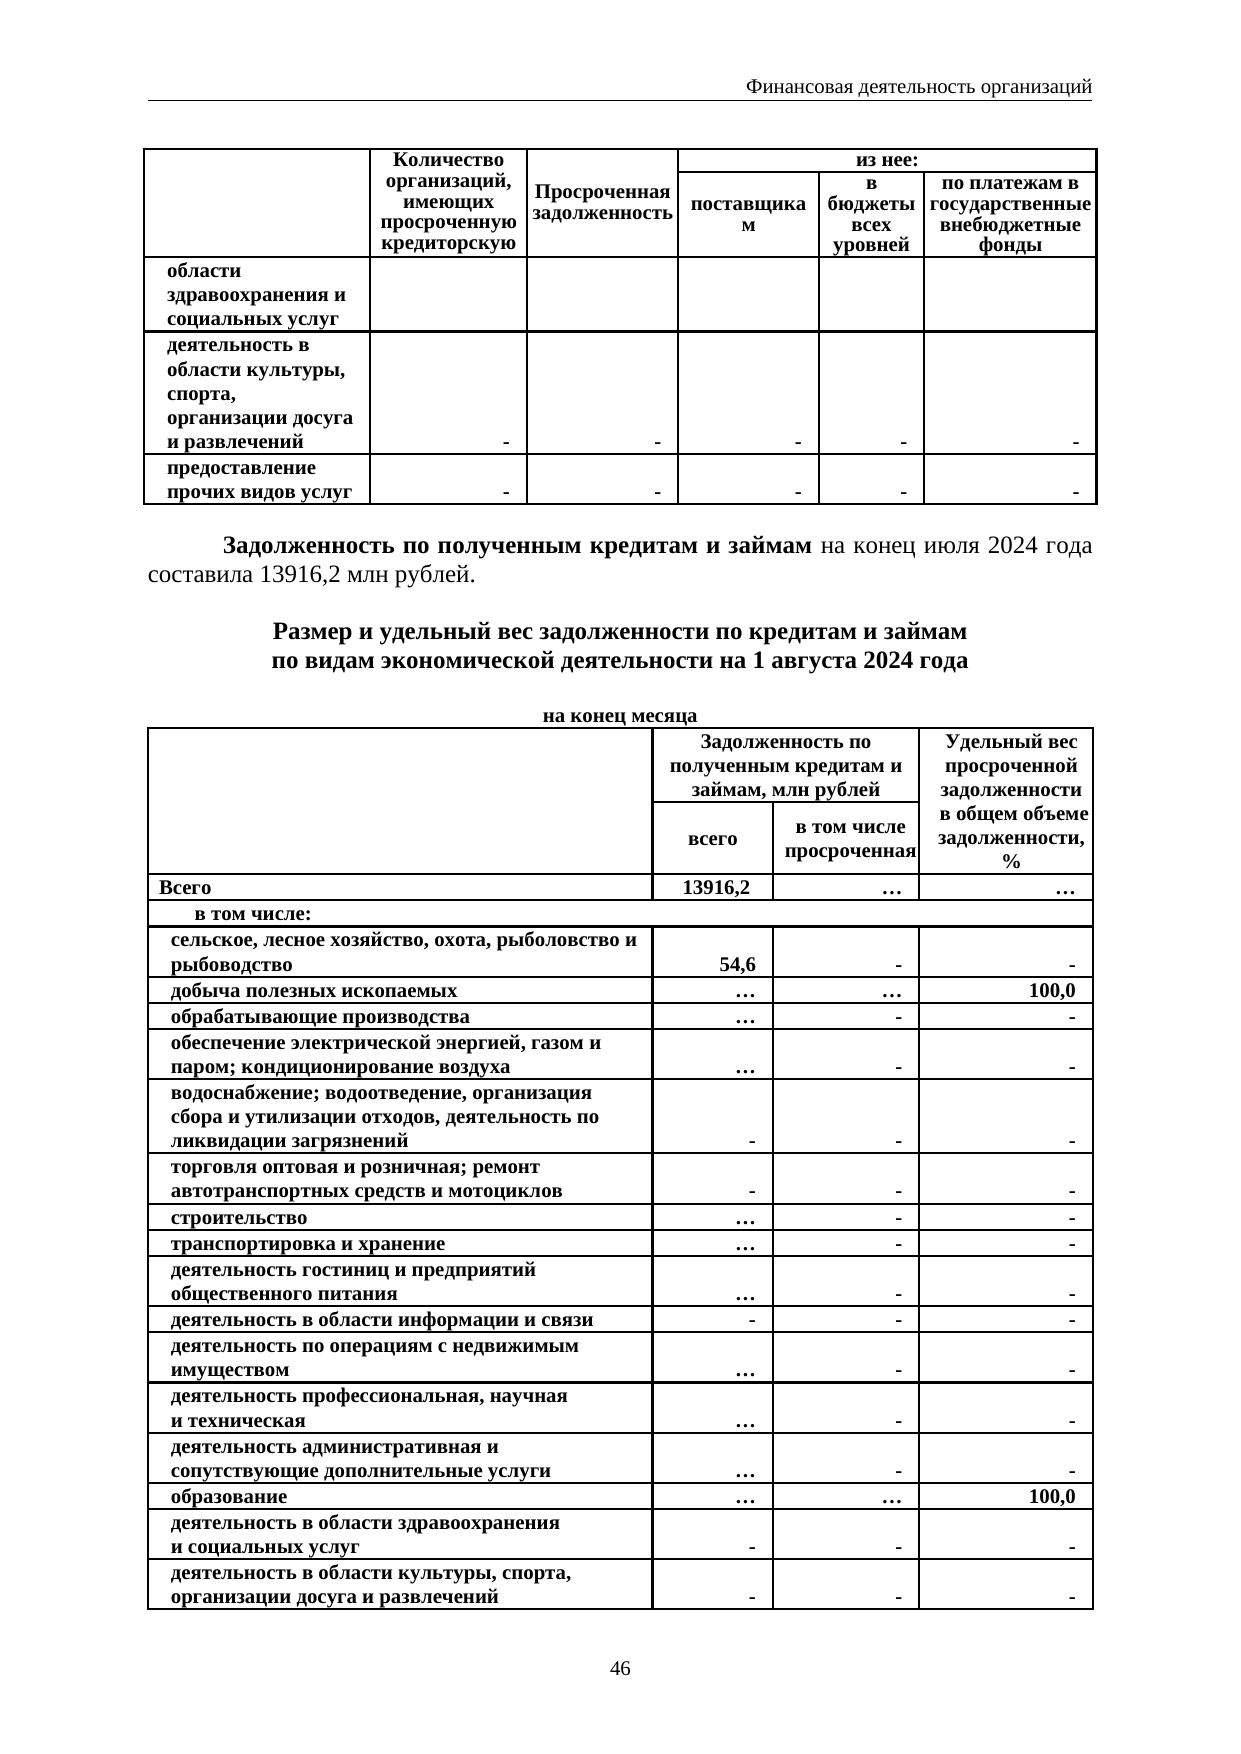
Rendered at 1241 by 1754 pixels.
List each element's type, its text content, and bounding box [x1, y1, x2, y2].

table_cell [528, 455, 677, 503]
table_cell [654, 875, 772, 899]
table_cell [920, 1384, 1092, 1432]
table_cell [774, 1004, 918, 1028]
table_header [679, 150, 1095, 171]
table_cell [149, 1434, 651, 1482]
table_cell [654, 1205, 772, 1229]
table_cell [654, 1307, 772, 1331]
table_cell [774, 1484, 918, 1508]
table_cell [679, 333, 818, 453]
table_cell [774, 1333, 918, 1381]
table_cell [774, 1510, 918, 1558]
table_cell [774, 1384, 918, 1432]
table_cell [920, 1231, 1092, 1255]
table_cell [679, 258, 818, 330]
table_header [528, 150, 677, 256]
text Задолженность по полученным кредитам и займам на конец июля 2024 года составила 13916,2 млн рублей. [148, 530, 1092, 587]
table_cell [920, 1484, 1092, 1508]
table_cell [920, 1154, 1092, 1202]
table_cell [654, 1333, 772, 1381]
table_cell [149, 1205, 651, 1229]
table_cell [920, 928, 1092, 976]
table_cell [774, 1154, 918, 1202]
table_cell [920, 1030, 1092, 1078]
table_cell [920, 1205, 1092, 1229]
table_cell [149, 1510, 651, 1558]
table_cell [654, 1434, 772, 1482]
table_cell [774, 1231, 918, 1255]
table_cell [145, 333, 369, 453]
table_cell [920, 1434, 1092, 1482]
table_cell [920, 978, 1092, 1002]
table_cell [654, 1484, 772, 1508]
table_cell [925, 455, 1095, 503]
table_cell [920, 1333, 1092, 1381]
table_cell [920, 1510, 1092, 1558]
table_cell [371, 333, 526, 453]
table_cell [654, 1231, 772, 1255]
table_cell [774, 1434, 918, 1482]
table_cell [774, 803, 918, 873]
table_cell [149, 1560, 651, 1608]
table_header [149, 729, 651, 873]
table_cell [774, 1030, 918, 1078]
text на конец месяца [148, 702, 1092, 727]
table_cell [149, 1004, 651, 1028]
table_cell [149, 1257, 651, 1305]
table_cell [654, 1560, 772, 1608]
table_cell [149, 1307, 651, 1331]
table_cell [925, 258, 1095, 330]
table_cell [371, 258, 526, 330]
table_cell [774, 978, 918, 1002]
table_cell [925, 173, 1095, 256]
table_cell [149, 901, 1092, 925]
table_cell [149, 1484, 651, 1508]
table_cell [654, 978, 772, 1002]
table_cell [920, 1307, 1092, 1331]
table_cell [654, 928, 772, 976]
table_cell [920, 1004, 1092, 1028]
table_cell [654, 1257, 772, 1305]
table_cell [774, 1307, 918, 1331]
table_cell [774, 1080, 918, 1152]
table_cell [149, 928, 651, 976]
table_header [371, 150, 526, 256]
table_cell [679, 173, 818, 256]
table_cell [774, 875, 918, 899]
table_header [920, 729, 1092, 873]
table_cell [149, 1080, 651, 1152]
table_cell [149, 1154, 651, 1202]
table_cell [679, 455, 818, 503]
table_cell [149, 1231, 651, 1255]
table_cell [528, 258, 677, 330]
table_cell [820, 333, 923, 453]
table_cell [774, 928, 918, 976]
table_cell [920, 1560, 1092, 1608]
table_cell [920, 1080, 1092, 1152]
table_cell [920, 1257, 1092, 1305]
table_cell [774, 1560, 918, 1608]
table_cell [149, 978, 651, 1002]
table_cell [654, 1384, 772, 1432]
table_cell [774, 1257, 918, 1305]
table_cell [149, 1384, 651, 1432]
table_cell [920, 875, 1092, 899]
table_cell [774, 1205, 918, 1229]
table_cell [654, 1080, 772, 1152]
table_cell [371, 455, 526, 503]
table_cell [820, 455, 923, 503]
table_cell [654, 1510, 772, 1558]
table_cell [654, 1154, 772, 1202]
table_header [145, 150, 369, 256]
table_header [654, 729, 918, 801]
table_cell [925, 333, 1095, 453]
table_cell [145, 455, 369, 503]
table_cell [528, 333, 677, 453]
text Размер и удельный вес задолженности по кредитам и займам по видам экономической деятельности на 1 августа 2024 года [148, 616, 1092, 674]
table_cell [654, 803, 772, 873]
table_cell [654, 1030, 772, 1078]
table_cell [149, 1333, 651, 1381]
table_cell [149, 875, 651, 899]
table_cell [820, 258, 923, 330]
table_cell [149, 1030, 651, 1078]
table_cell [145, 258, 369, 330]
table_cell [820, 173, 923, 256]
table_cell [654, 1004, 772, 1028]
